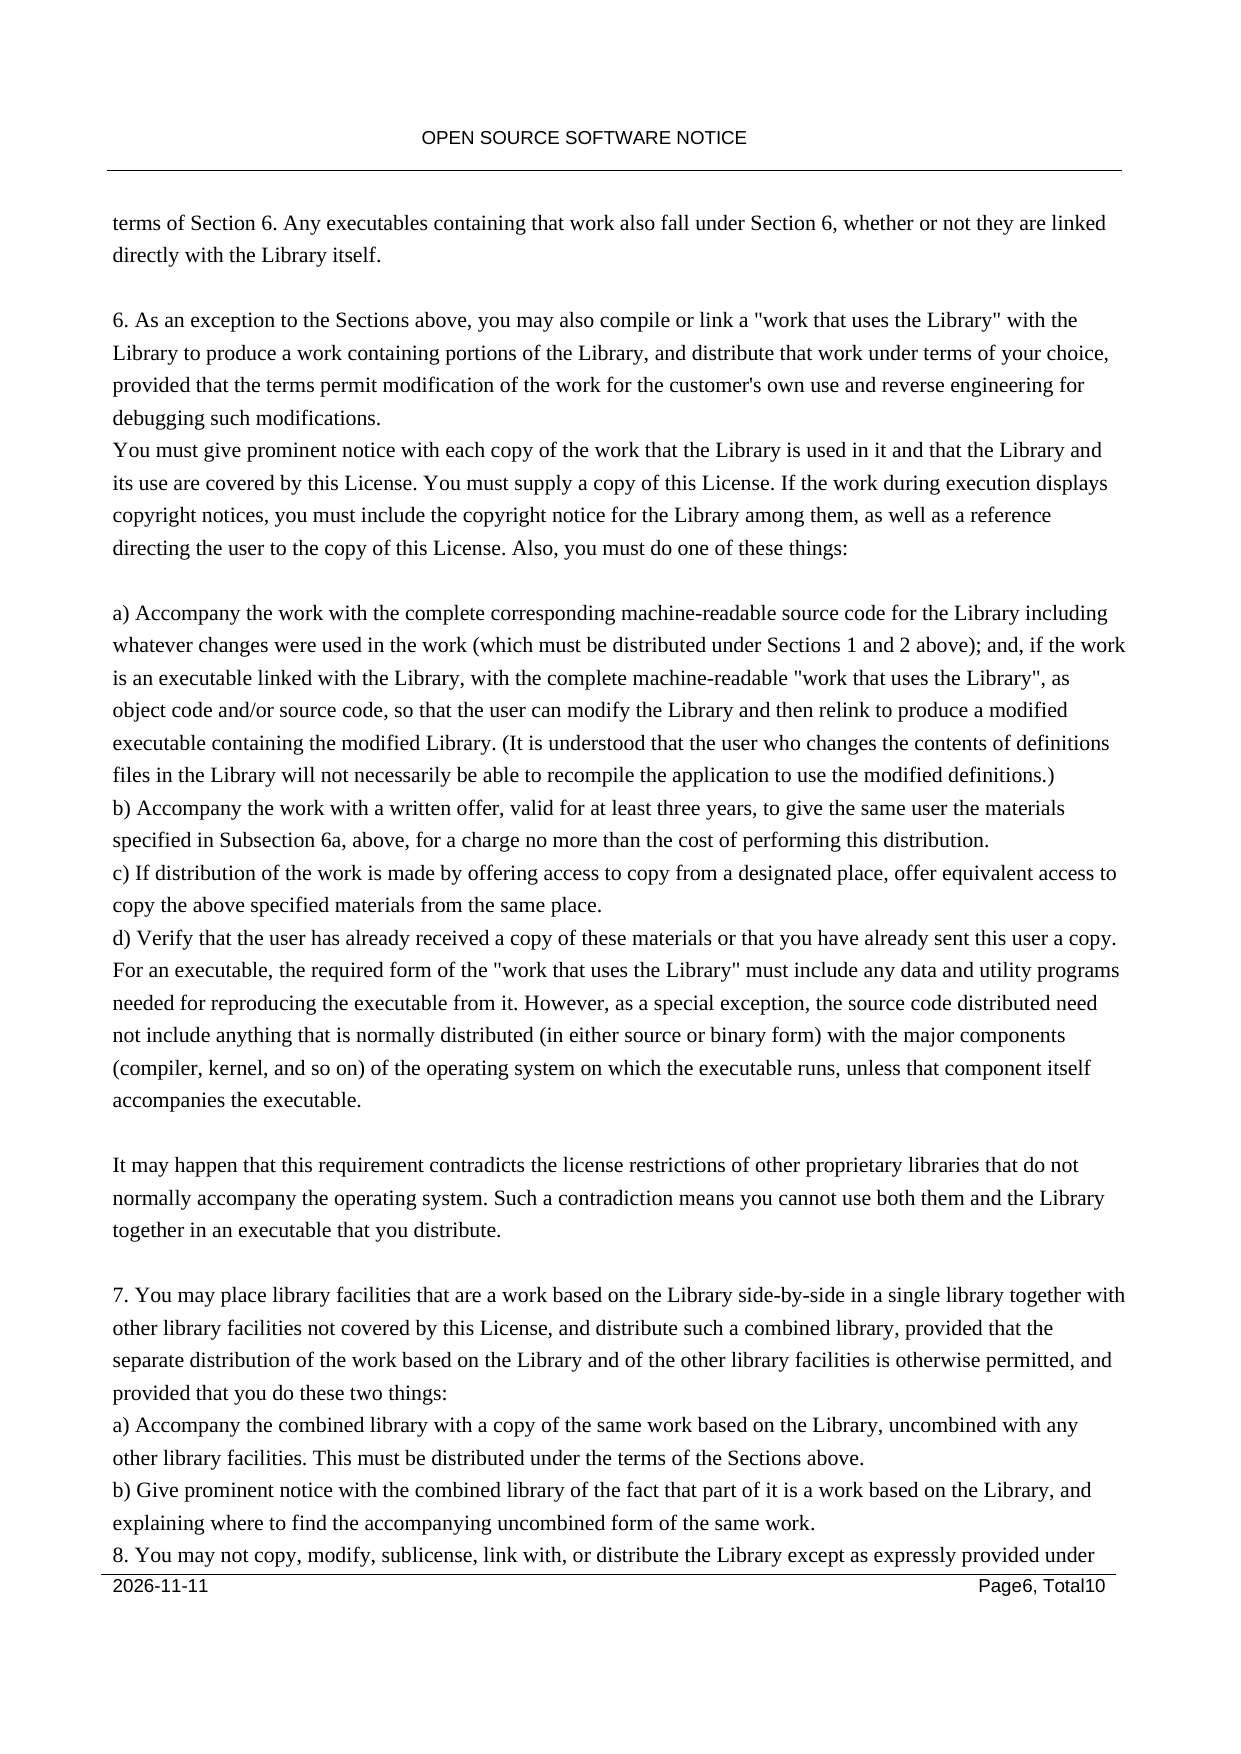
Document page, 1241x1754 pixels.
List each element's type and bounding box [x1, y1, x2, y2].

text [112, 206, 1128, 1571]
